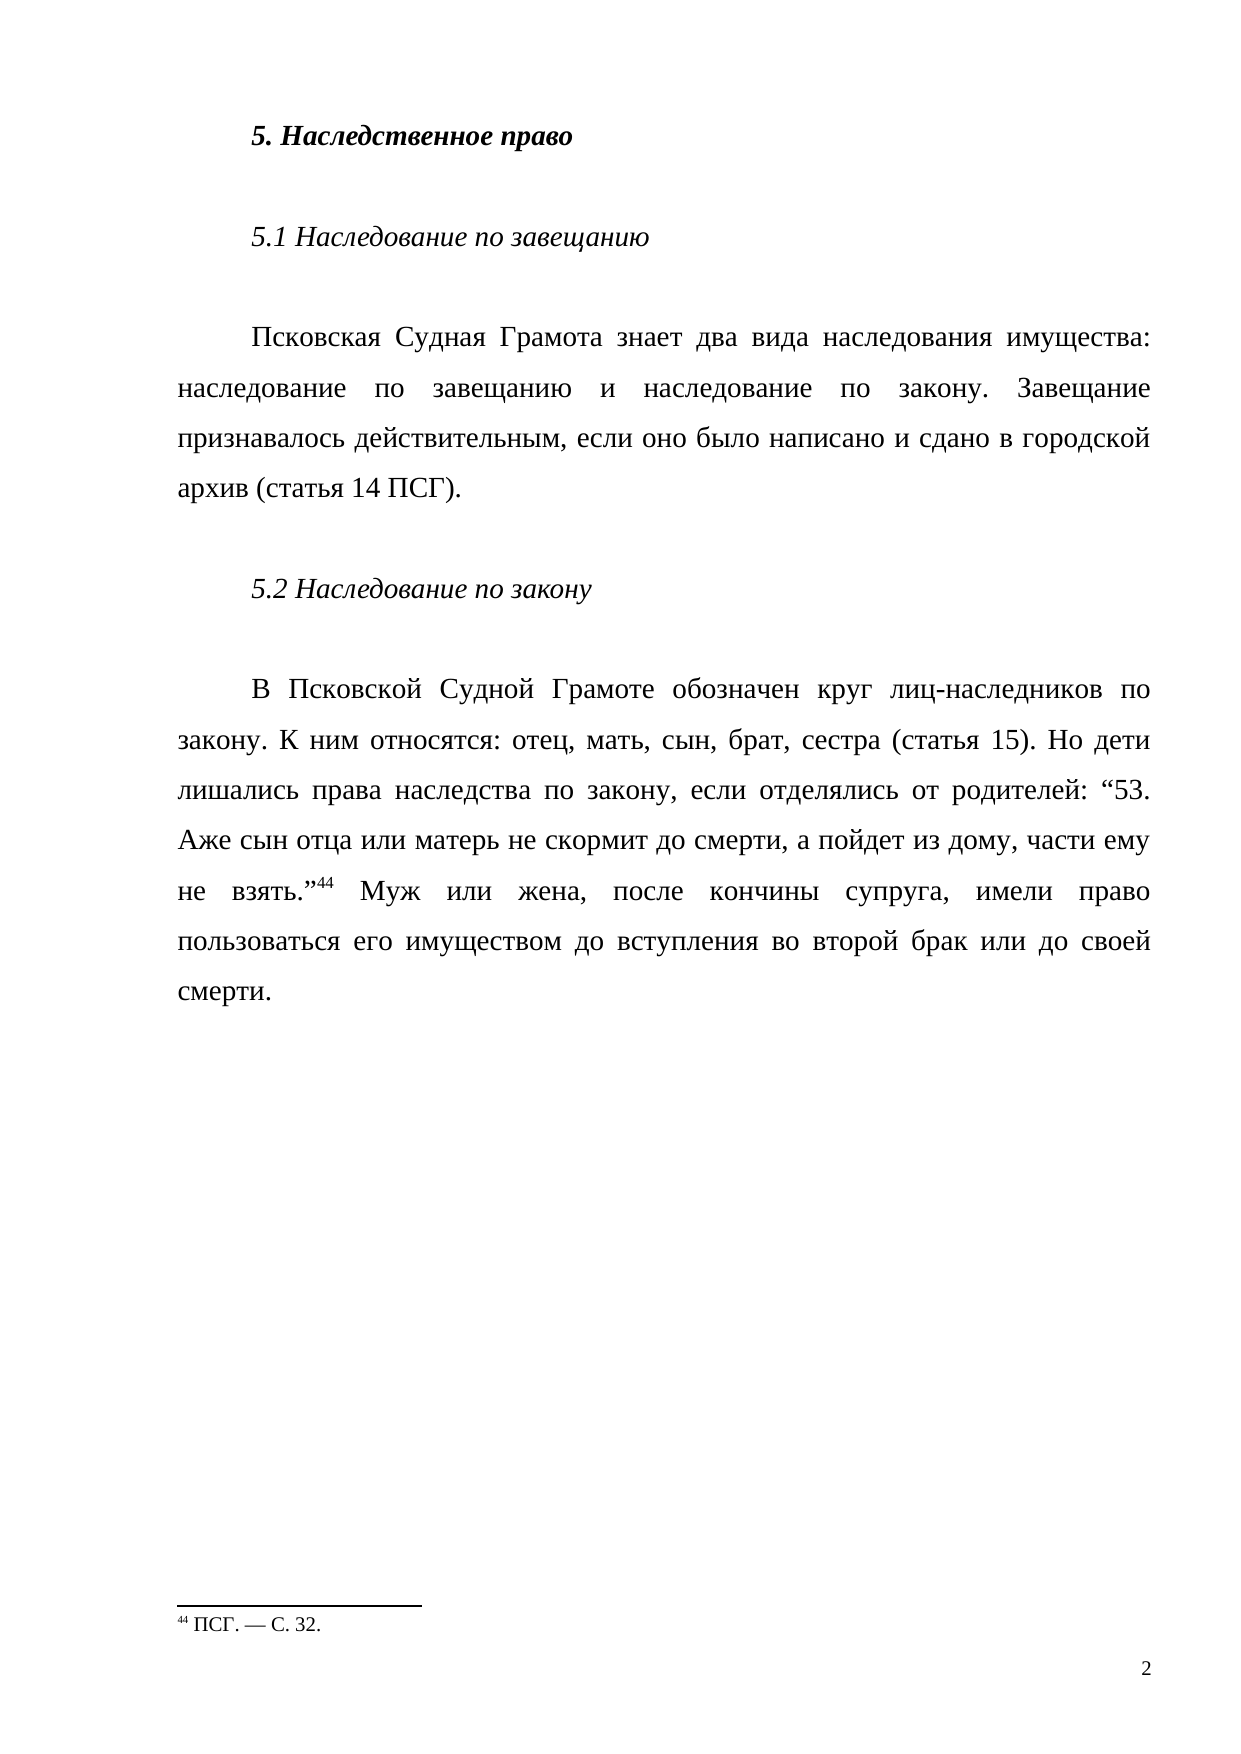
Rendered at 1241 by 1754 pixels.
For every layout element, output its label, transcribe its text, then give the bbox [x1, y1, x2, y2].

text Псковская Судная Грамота знает два вида наследования имущества: наследование по завещанию и наследование по закону. Завещание признавалось действительным, если оно было написано и сдано в городской архив (статья 14 ПСГ). [177, 319, 1152, 504]
text 5.1 Наследование по завещанию [177, 219, 1152, 252]
text В Псковской Судной Грамоте обозначен круг лиц-наследников по закону. К ним относятся: отец, мать, сын, брат, сестра (статья 15). Но дети лишались права наследства по закону, если отделялись от родителей: “53. Аже сын отца или матерь не скормит до смерти, а пойдет из дому, части ему не взять.” Муж или жена, после кончины супруга, имели право пользоваться его имуществом до вступления во второй брак или до своей смерти. [177, 672, 1152, 1007]
text 5.2 Наследование по закону [177, 571, 1152, 604]
text 5. Наследственное право [177, 118, 1152, 152]
